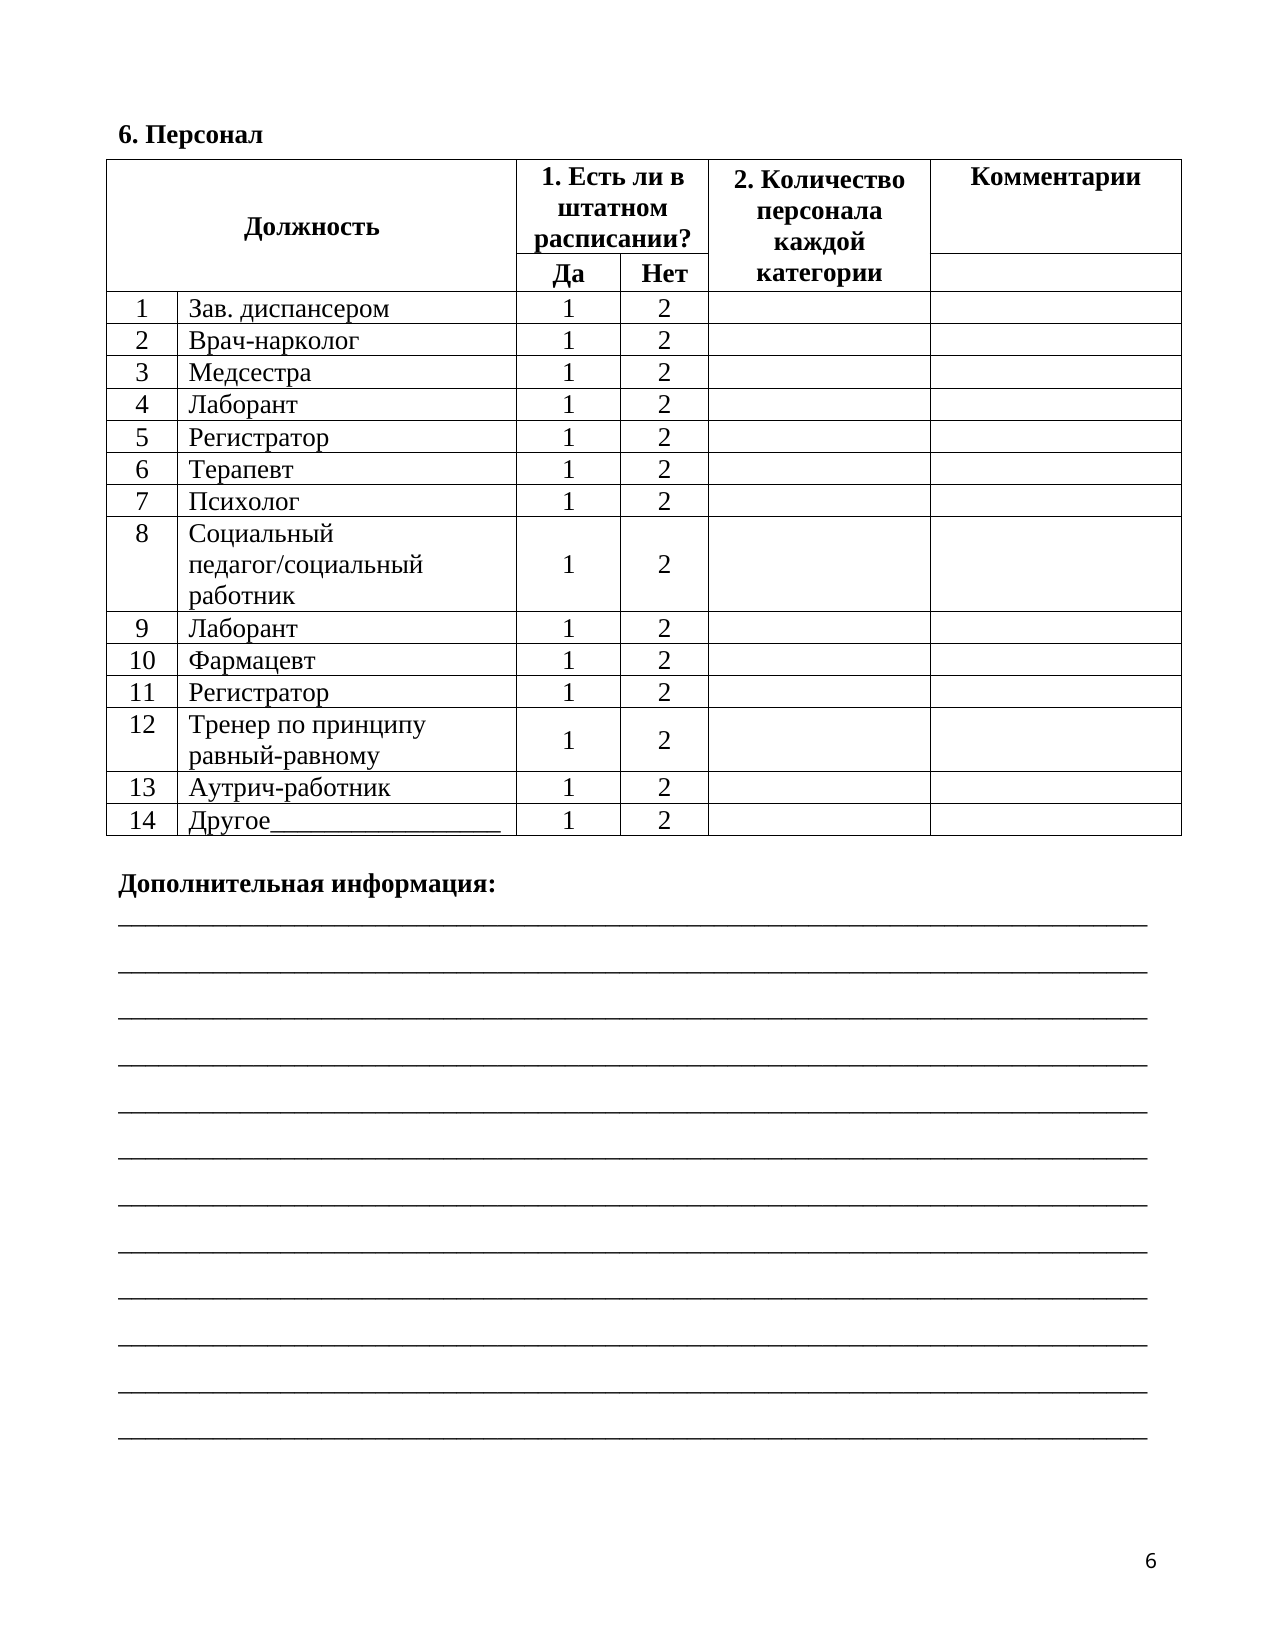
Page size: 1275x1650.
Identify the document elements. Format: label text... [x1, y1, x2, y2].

table_cell [709, 612, 930, 643]
table_cell Да [517, 254, 620, 291]
table_cell 12 [107, 708, 177, 771]
table_cell Терапевт [178, 453, 516, 484]
table_cell 2 [621, 292, 708, 323]
table_cell Социальный педагог/социальный работник [178, 517, 516, 611]
table_cell 2 [107, 324, 177, 355]
table_cell 1 [517, 324, 620, 355]
table_cell 9 [107, 612, 177, 643]
table_cell 1 [517, 804, 620, 835]
table_cell [709, 356, 930, 387]
table_cell 10 [107, 644, 177, 675]
table_cell 2 [621, 517, 708, 611]
table_cell [709, 708, 930, 771]
table_cell [709, 485, 930, 516]
table_cell [931, 485, 1181, 516]
table_header Должность [107, 160, 516, 291]
table_cell [931, 676, 1181, 707]
table_cell [709, 292, 930, 323]
table_cell [931, 804, 1181, 835]
table_cell 2 [621, 389, 708, 419]
text ____________________________________________________________________________ [118, 992, 1157, 1023]
table_cell [931, 612, 1181, 643]
text ____________________________________________________________________________ [118, 1178, 1157, 1209]
table_cell Психолог [178, 485, 516, 516]
table_cell 1 [517, 421, 620, 452]
table_cell [931, 517, 1181, 611]
text ____________________________________________________________________________ [118, 898, 1157, 929]
text ____________________________________________________________________________ [118, 1318, 1157, 1349]
table_cell Врач-нарколог [178, 324, 516, 355]
table_cell 14 [107, 804, 177, 835]
table_cell 2 [621, 485, 708, 516]
table_cell 5 [107, 421, 177, 452]
table_cell [931, 356, 1181, 387]
text Дополнительная информация: [118, 867, 1157, 898]
table_cell Фармацевт [178, 644, 516, 675]
table_cell 2 [621, 772, 708, 803]
table_cell Регистратор [178, 421, 516, 452]
table_cell 1 [517, 612, 620, 643]
table_cell [709, 772, 930, 803]
table_cell [931, 644, 1181, 675]
table_cell 1 [107, 292, 177, 323]
table_cell 1 [517, 517, 620, 611]
table_cell 1 [517, 453, 620, 484]
table_cell 1 [517, 708, 620, 771]
table_cell 2 [621, 676, 708, 707]
table_cell [931, 453, 1181, 484]
table_cell 2 [621, 708, 708, 771]
text ____________________________________________________________________________ [118, 1272, 1157, 1303]
table_cell [709, 517, 930, 611]
table_cell [931, 772, 1181, 803]
table_cell [931, 708, 1181, 771]
text ____________________________________________________________________________ [118, 1132, 1157, 1163]
table_header Комментарии [931, 160, 1181, 253]
table_cell [931, 389, 1181, 419]
table_cell Регистратор [178, 676, 516, 707]
table_cell 1 [517, 356, 620, 387]
table_cell 6 [107, 453, 177, 484]
table_cell [709, 644, 930, 675]
table_cell 1 [517, 676, 620, 707]
text ____________________________________________________________________________ [118, 1038, 1157, 1069]
text ____________________________________________________________________________ [118, 1225, 1157, 1256]
text 6. Персонал [118, 118, 1157, 149]
table_cell 1 [517, 644, 620, 675]
text ____________________________________________________________________________ [118, 1365, 1157, 1396]
table_cell [709, 453, 930, 484]
table_cell 1 [517, 485, 620, 516]
table_cell 2 [621, 324, 708, 355]
table_cell [931, 324, 1181, 355]
table_cell 7 [107, 485, 177, 516]
table_cell 3 [107, 356, 177, 387]
table_cell 1 [517, 389, 620, 419]
text ____________________________________________________________________________ [118, 945, 1157, 976]
table_header 1. Есть ли в штатном расписании? [517, 160, 708, 253]
table_cell 8 [107, 517, 177, 611]
table_cell [931, 292, 1181, 323]
table_cell 1 [517, 772, 620, 803]
table_cell Тренер по принципу равный-равному [178, 708, 516, 771]
table_cell Лаборант [178, 389, 516, 419]
table_cell 4 [107, 389, 177, 419]
table_cell [931, 254, 1181, 291]
text ____________________________________________________________________________ [118, 1085, 1157, 1116]
table_cell 2 [621, 421, 708, 452]
table_cell 2 [621, 453, 708, 484]
table_cell Нет [621, 254, 708, 291]
table_cell Медсестра [178, 356, 516, 387]
table_cell Аутрич-работник [178, 772, 516, 803]
table_cell Зав. диспансером [178, 292, 516, 323]
table_cell 2 [621, 644, 708, 675]
table_cell Другое_________________ [178, 804, 516, 835]
table_cell 11 [107, 676, 177, 707]
text ____________________________________________________________________________ [118, 1412, 1157, 1443]
table_cell [709, 389, 930, 419]
table_cell 13 [107, 772, 177, 803]
table_cell [709, 421, 930, 452]
table_cell 2 [621, 612, 708, 643]
table_cell Лаборант [178, 612, 516, 643]
table_cell [709, 676, 930, 707]
table_header 2. Количество персонала каждой категории [709, 160, 930, 291]
table_cell 2 [621, 804, 708, 835]
table_cell [709, 324, 930, 355]
table_cell [931, 421, 1181, 452]
table_cell 2 [621, 356, 708, 387]
table_cell [709, 804, 930, 835]
table_cell 1 [517, 292, 620, 323]
